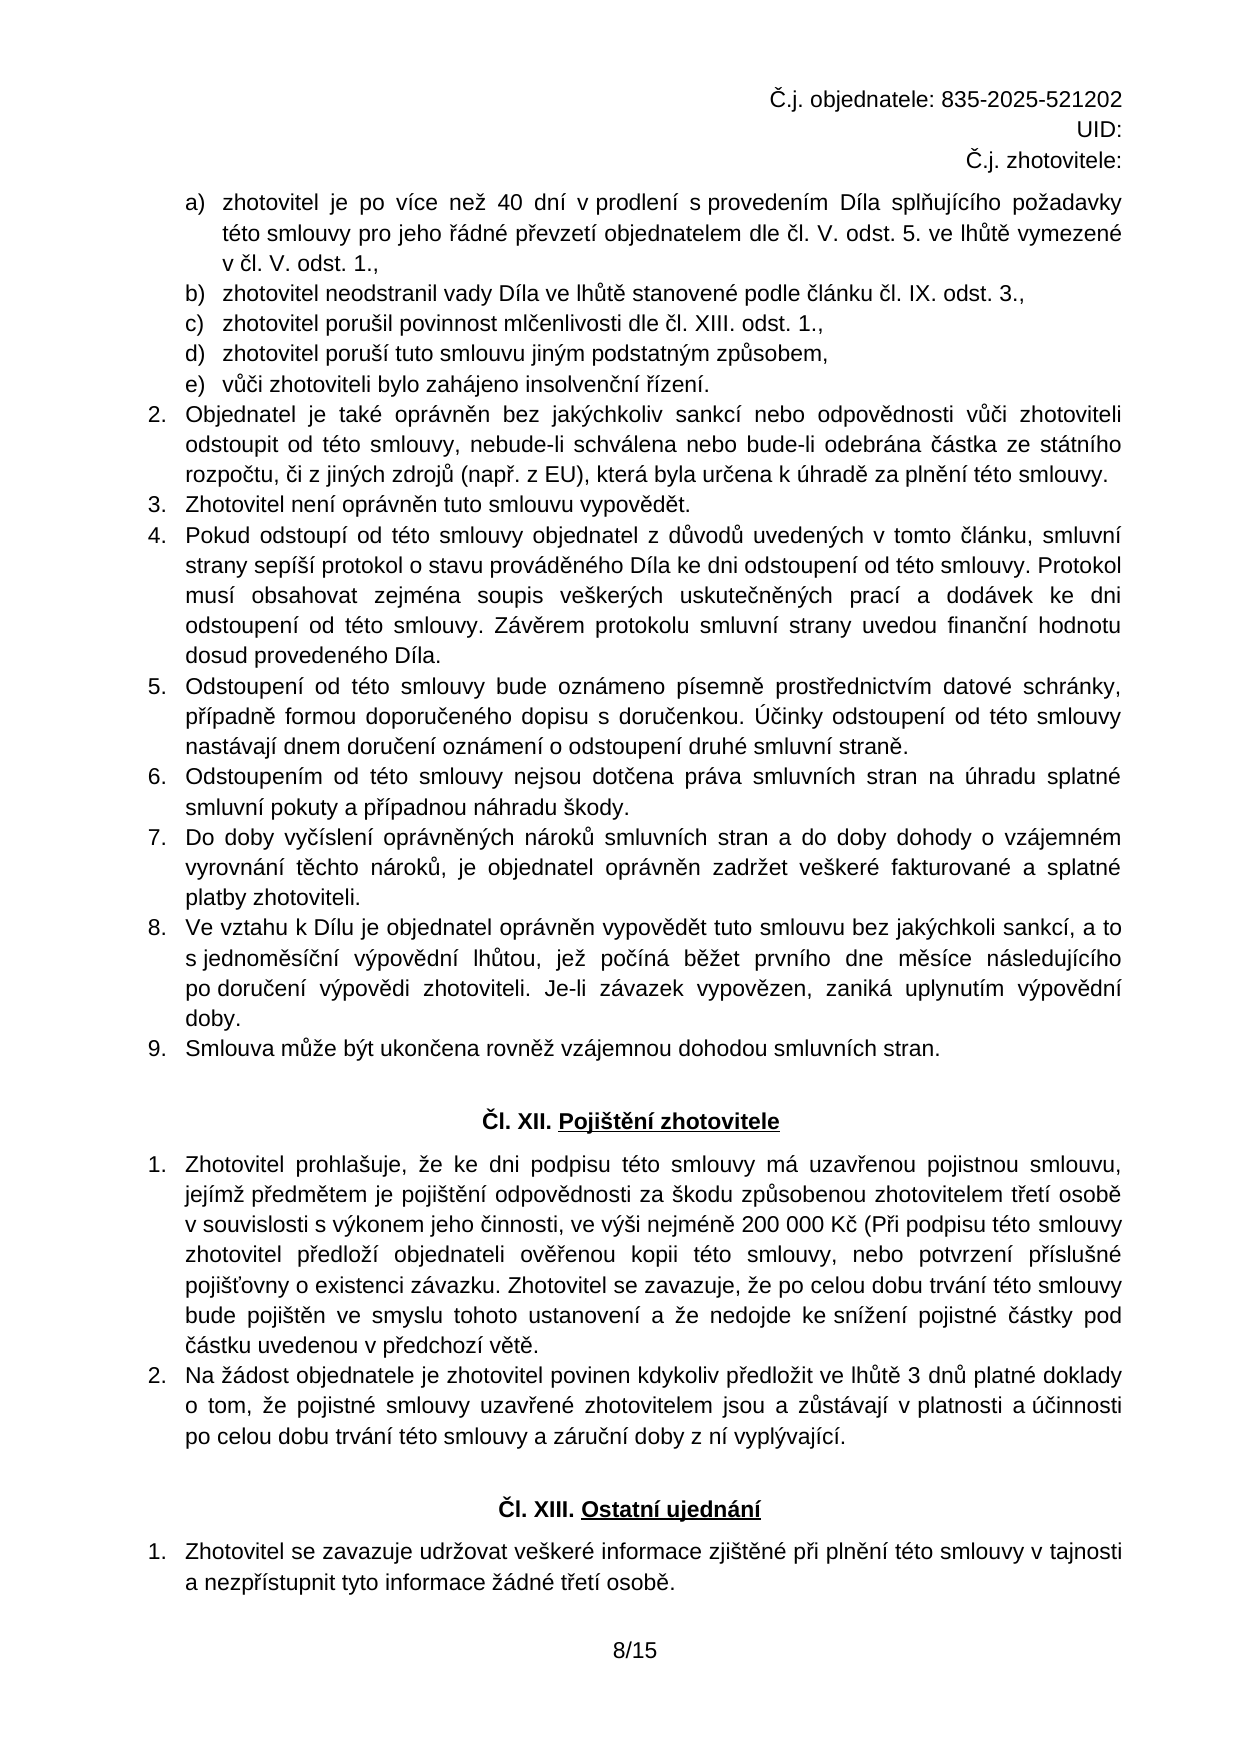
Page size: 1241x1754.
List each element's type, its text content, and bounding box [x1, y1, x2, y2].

list Zhotovitel prohlašuje, že ke dni podpisu této smlouvy má uzavřenou pojistnou smlouvu, jejímž předmětem je pojištění odpovědnosti za škodu způsobenou zhotovitelem třetí osobě v souvislosti s výkonem jeho činnosti, ve výši nejméně 200 000 Kč (Při podpisu této smlouvy zhotovitel předloží objednateli ověřenou kopii této smlouvy, nebo potvrzení příslušné pojišťovny o existenci závazku. Zhotovitel se zavazuje, že po celou dobu trvání této smlouvy bude pojištěn ve smyslu tohoto ustanovení a že nedojde ke snížení pojistné částky pod částku uvedenou v předchozí větě. [148, 1151, 1122, 1358]
list zhotovitel je po více než 40 dní v prodlení s provedením Díla splňujícího požadavky této smlouvy pro jeho řádné převzetí objednatelem dle čl. V. odst. 5. ve lhůtě vymezené v čl. V. odst. 1., [185, 189, 1122, 276]
list zhotovitel porušil povinnost mlčenlivosti dle čl. XIII. odst. 1., [185, 310, 1122, 337]
list Pokud odstoupí od této smlouvy objednatel z důvodů uvedených v tomto článku, smluvní strany sepíší protokol o stavu prováděného Díla ke dni odstoupení od této smlouvy. Protokol musí obsahovat zejména soupis veškerých uskutečněných prací a dodávek ke dni odstoupení od této smlouvy. Závěrem protokolu smluvní strany uvedou finanční hodnotu dosud provedeného Díla. [148, 522, 1122, 669]
list vůči zhotoviteli bylo zahájeno insolvenční řízení. [185, 371, 1122, 397]
list zhotovitel poruší tuto smlouvu jiným podstatným způsobem, [185, 340, 1122, 367]
text Pojištění zhotovitele [148, 1108, 1122, 1134]
list Zhotovitel není oprávněn tuto smlouvu vypovědět. [148, 491, 1122, 518]
list zhotovitel neodstranil vady Díla ve lhůtě stanovené podle článku čl. IX. odst. 3., [185, 280, 1122, 306]
list Zhotovitel se zavazuje udržovat veškeré informace zjištěné při plnění této smlouvy v tajnosti a nezpřístupnit tyto informace žádné třetí osobě. [148, 1538, 1122, 1595]
list Do doby vyčíslení oprávněných nároků smluvních stran a do doby dohody o vzájemném vyrovnání těchto nároků, je objednatel oprávněn zadržet veškeré fakturované a splatné platby zhotoviteli. [148, 824, 1122, 911]
list Ve vztahu k Dílu je objednatel oprávněn vypovědět tuto smlouvu bez jakýchkoli sankcí, a to s jednoměsíční výpovědní lhůtou, jež počíná běžet prvního dne měsíce následujícího po doručení výpovědi zhotoviteli. Je-li závazek vypovězen, zaniká uplynutím výpovědní doby. [148, 914, 1122, 1031]
list Odstoupením od této smlouvy nejsou dotčena práva smluvních stran na úhradu splatné smluvní pokuty a případnou náhradu škody. [148, 763, 1122, 820]
list Objednatel je také oprávněn bez jakýchkoliv sankcí nebo odpovědnosti vůči zhotoviteli odstoupit od této smlouvy, nebude-li schválena nebo bude-li odebrána částka ze státního rozpočtu, či z jiných zdrojů (např. z EU), která byla určena k úhradě za plnění této smlouvy. [148, 401, 1122, 488]
list Na žádost objednatele je zhotovitel povinen kdykoliv předložit ve lhůtě 3 dnů platné doklady o tom, že pojistné smlouvy uzavřené zhotovitelem jsou a zůstávají v platnosti a účinnosti po celou dobu trvání této smlouvy a záruční doby z ní vyplývající. [148, 1362, 1122, 1449]
text Ostatní ujednání [148, 1496, 1122, 1522]
list Odstoupení od této smlouvy bude oznámeno písemně prostřednictvím datové schránky, případně formou doporučeného dopisu s doručenkou. Účinky odstoupení od této smlouvy nastávají dnem doručení oznámení o odstoupení druhé smluvní straně. [148, 673, 1122, 759]
list Smlouva může být ukončena rovněž vzájemnou dohodou smluvních stran. [148, 1035, 1122, 1062]
